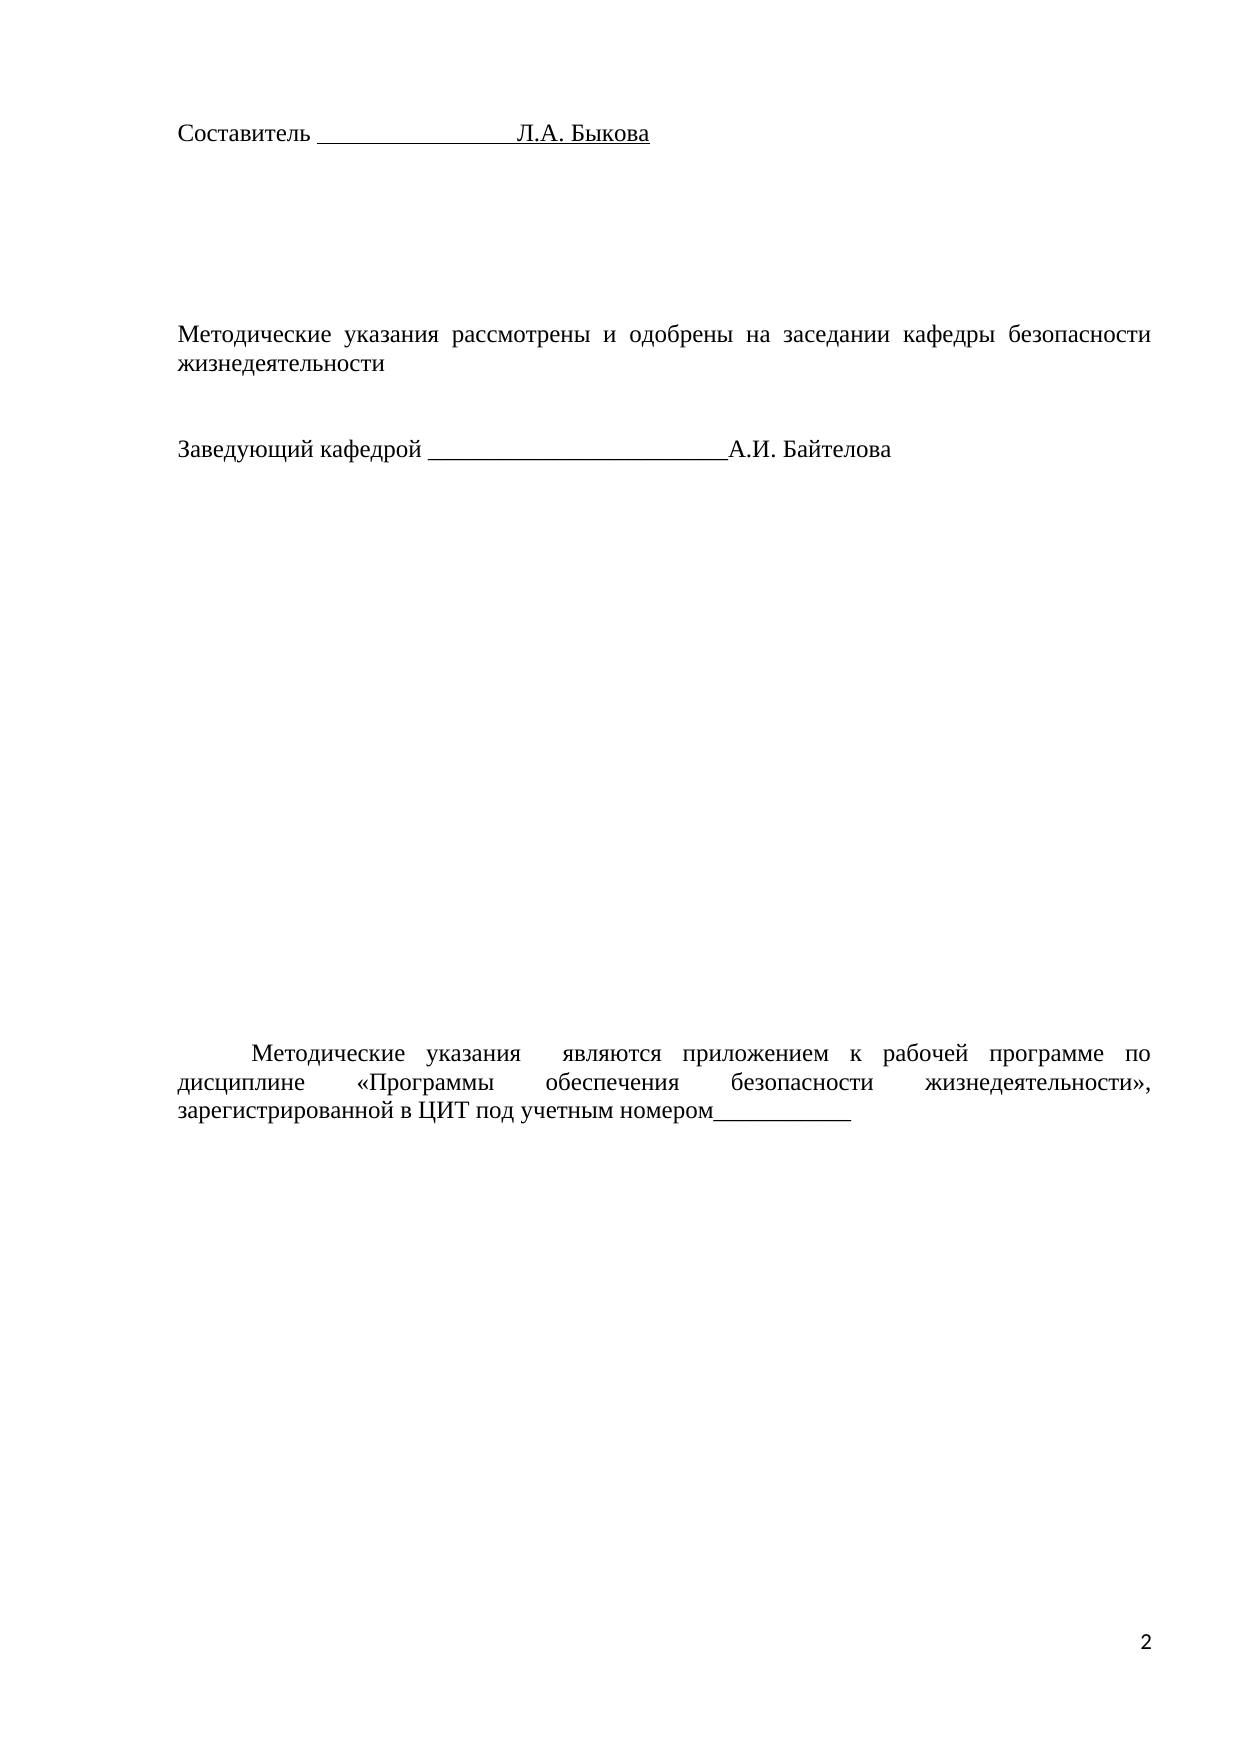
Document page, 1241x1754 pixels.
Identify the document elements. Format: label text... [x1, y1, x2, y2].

text Методические указания являются приложением к рабочей программе по дисциплине «Программы обеспечения безопасности жизнедеятельности», зарегистрированной в ЦИТ под учетным номером___________ [177, 1038, 1152, 1124]
text Заведующий кафедрой ________________________А.И. Байтелова [177, 434, 1152, 463]
text Методические указания рассмотрены и одобрены на заседании кафедры безопасности жизнедеятельности [177, 319, 1152, 377]
text Составитель Л.А. Быкова [177, 118, 1152, 147]
